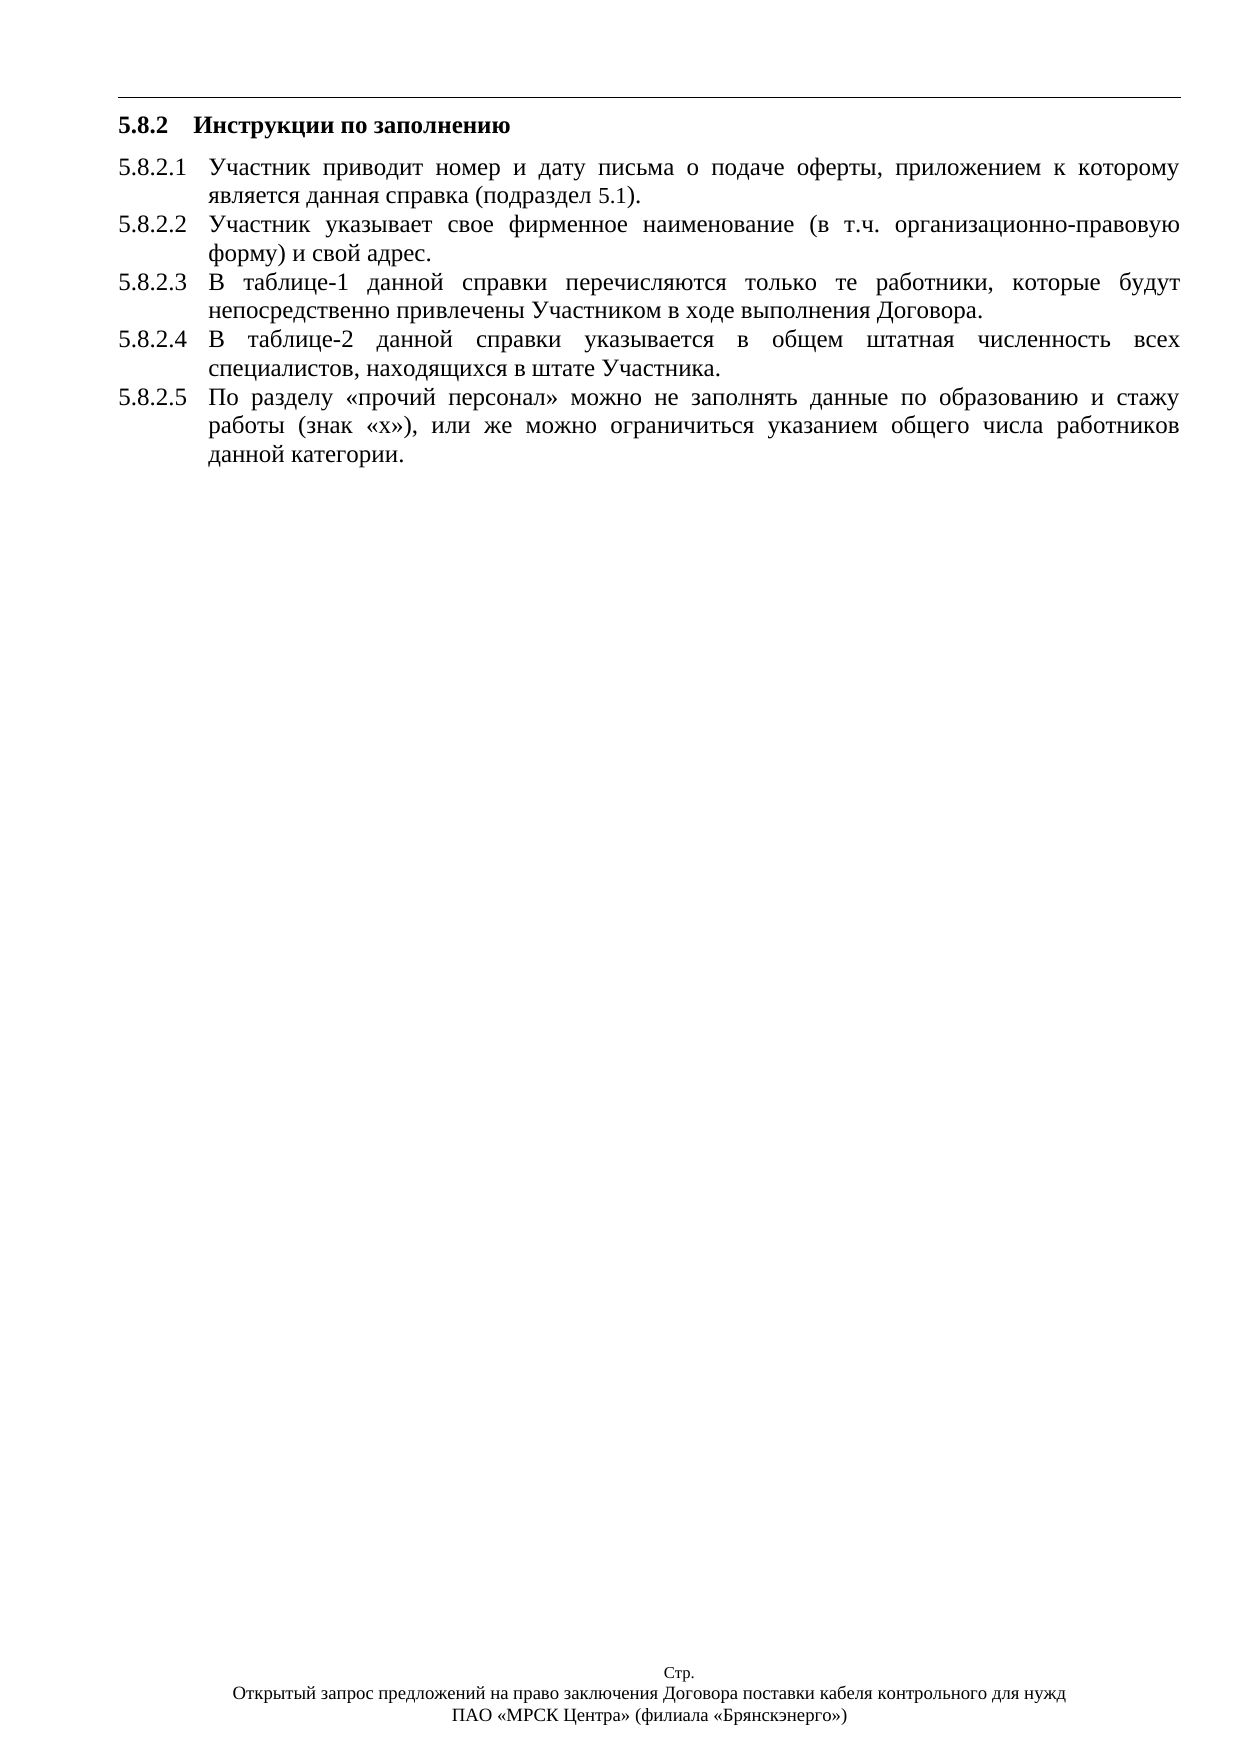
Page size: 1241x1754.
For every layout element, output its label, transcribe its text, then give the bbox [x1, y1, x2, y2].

subtitle Инструкции по заполнению [118, 111, 1181, 139]
list Участник указывает свое фирменное наименование (в т.ч. организационно-правовую форму) и свой адрес. [118, 209, 1181, 267]
list В таблице-2 данной справки указывается в общем штатная численность всех специалистов, находящихся в штате Участника. [118, 324, 1181, 382]
list В таблице-1 данной справки перечисляются только те работники, которые будут непосредственно привлечены Участником в ходе выполнения Договора. [118, 267, 1181, 324]
list Участник приводит номер и дату письма о подаче оферты, приложением к которому является данная справка (подраздел 5.1). [118, 152, 1181, 209]
list По разделу «прочий персонал» можно не заполнять данные по образованию и стажу работы (знак «х»), или же можно ограничиться указанием общего числа работников данной категории. [118, 382, 1181, 468]
